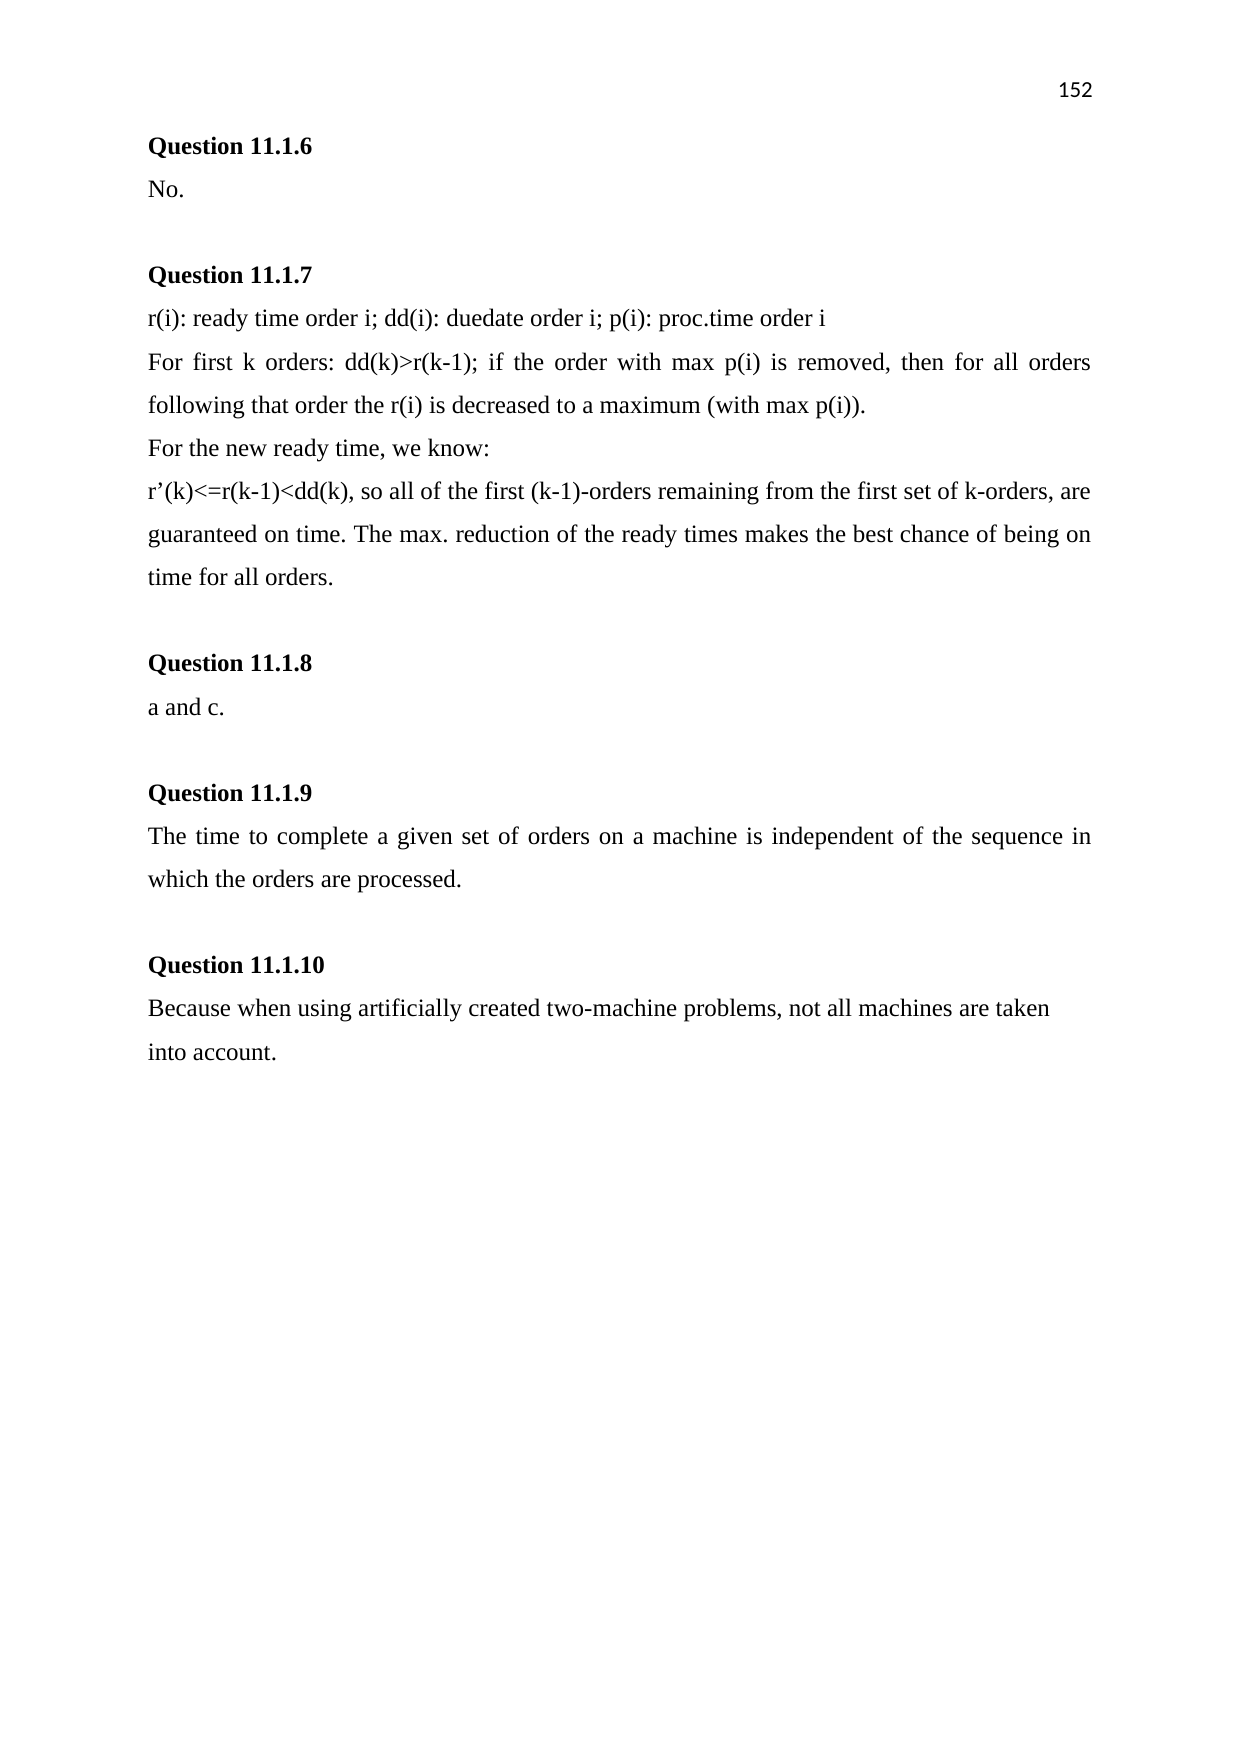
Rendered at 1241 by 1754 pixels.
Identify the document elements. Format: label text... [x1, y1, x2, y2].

text r(i): ready time order i; dd(i): duedate order i; p(i): proc.time order i [148, 303, 1092, 332]
text Because when using artificially created two-machine problems, not all machines are taken into account. [148, 993, 1092, 1065]
text Question 11.1.7 [148, 260, 1092, 289]
text For first k orders: dd(k)>r(k-1); if the order with max p(i) is removed, then for all orders following that order the r(i) is decreased to a maximum (with max p(i)). [148, 347, 1092, 418]
text The time to complete a given set of orders on a machine is independent of the sequence in which the orders are processed. [148, 821, 1092, 893]
text r’(k)<=r(k-1)<dd(k), so all of the first (k-1)-orders remaining from the first set of k-orders, are guaranteed on time. The max. reduction of the ready times makes the best chance of being on time for all orders. [148, 476, 1092, 591]
text For the new ready time, we know: [148, 433, 1092, 462]
text Question 11.1.9 [148, 778, 1092, 807]
text No. [148, 174, 1092, 203]
text Question 11.1.10 [148, 950, 1092, 979]
text Question 11.1.8 [148, 648, 1092, 677]
text Question 11.1.6 [148, 131, 1092, 160]
text a and c. [148, 692, 1092, 720]
